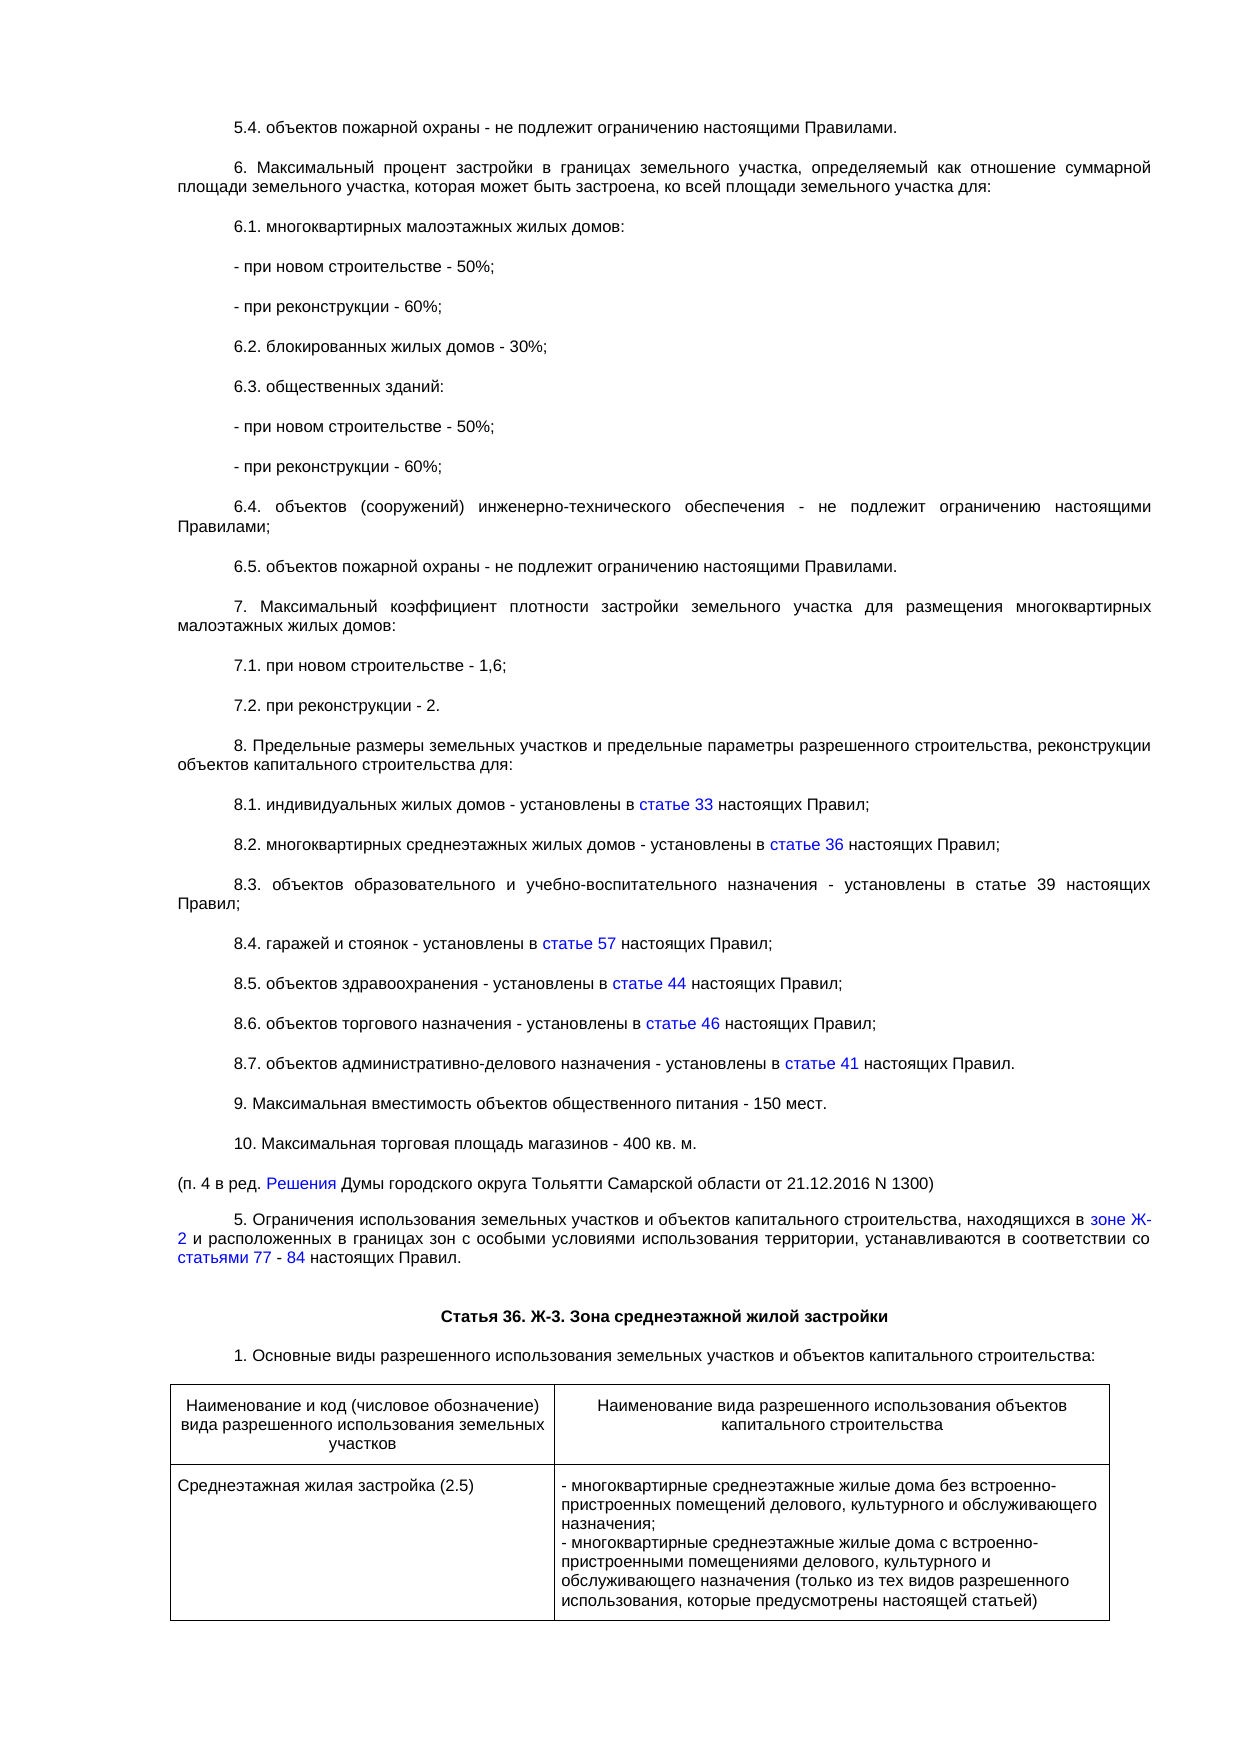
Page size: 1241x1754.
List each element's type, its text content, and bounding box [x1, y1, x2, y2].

table_cell Среднеэтажная жилая застройка (2.5) [171, 1465, 554, 1620]
table_cell - многоквартирные среднеэтажные жилые дома без встроенно-пристроенных помещений делового, культурного и обслуживающего назначения; - многоквартирные среднеэтажные жилые дома с встроенно-пристроенными помещениями делового, культурного и обслуживающего назначения (только из тех видов разрешенного использования, которые предусмотрены настоящей статьей) [555, 1465, 1109, 1620]
table_header Наименование вида разрешенного использования объектов капитального строительства [555, 1385, 1109, 1464]
table_header Наименование и код (числовое обозначение) вида разрешенного использования земельных участков [171, 1385, 554, 1464]
text - при реконструкции - 60%; [177, 297, 1152, 316]
text 8.2. многоквартирных среднеэтажных жилых домов - установлены в статье 36 настоящих Правил; [177, 835, 1152, 854]
text - при новом строительстве - 50%; [177, 257, 1152, 276]
text 9. Максимальная вместимость объектов общественного питания - 150 мест. [177, 1094, 1152, 1113]
text 6.2. блокированных жилых домов - 30%; [177, 337, 1152, 356]
text 8.7. объектов административно-делового назначения - установлены в статье 41 настоящих Правил. [177, 1054, 1152, 1073]
text 7.2. при реконструкции - 2. [177, 696, 1152, 715]
text Статья 36. Ж-3. Зона среднеэтажной жилой застройки [177, 1307, 1152, 1326]
text 8.4. гаражей и стоянок - установлены в статье 57 настоящих Правил; [177, 934, 1152, 953]
text 7.1. при новом строительстве - 1,6; [177, 656, 1152, 675]
text 5. Ограничения использования земельных участков и объектов капитального строительства, находящихся в зоне Ж-2 и расположенных в границах зон с особыми условиями использования территории, устанавливаются в соответствии со статьями 77 - 84 настоящих Правил. [177, 1210, 1152, 1267]
text 7. Максимальный коэффициент плотности застройки земельного участка для размещения многоквартирных малоэтажных жилых домов: [177, 596, 1152, 635]
text (п. 4 в ред. Решения Думы городского округа Тольятти Самарской области от 21.12.2016 N 1300) [177, 1174, 1152, 1193]
text 8.5. объектов здравоохранения - установлены в статье 44 настоящих Правил; [177, 974, 1152, 993]
text 1. Основные виды разрешенного использования земельных участков и объектов капитального строительства: [177, 1346, 1152, 1365]
text 8.3. объектов образовательного и учебно-воспитательного назначения - установлены в статье 39 настоящих Правил; [177, 875, 1152, 913]
text 10. Максимальная торговая площадь магазинов - 400 кв. м. [177, 1134, 1152, 1153]
text 6. Максимальный процент застройки в границах земельного участка, определяемый как отношение суммарной площади земельного участка, которая может быть застроена, ко всей площади земельного участка для: [177, 158, 1152, 196]
text 5.4. объектов пожарной охраны - не подлежит ограничению настоящими Правилами. [177, 118, 1152, 137]
text 6.5. объектов пожарной охраны - не подлежит ограничению настоящими Правилами. [177, 556, 1152, 576]
text 6.1. многоквартирных малоэтажных жилых домов: [177, 217, 1152, 236]
text 8.1. индивидуальных жилых домов - установлены в статье 33 настоящих Правил; [177, 795, 1152, 814]
text 8.6. объектов торгового назначения - установлены в статье 46 настоящих Правил; [177, 1014, 1152, 1033]
text - при реконструкции - 60%; [177, 457, 1152, 476]
text 6.3. общественных зданий: [177, 377, 1152, 396]
text - при новом строительстве - 50%; [177, 417, 1152, 436]
text 8. Предельные размеры земельных участков и предельные параметры разрешенного строительства, реконструкции объектов капитального строительства для: [177, 736, 1152, 774]
text 6.4. объектов (сооружений) инженерно-технического обеспечения - не подлежит ограничению настоящими Правилами; [177, 497, 1152, 536]
